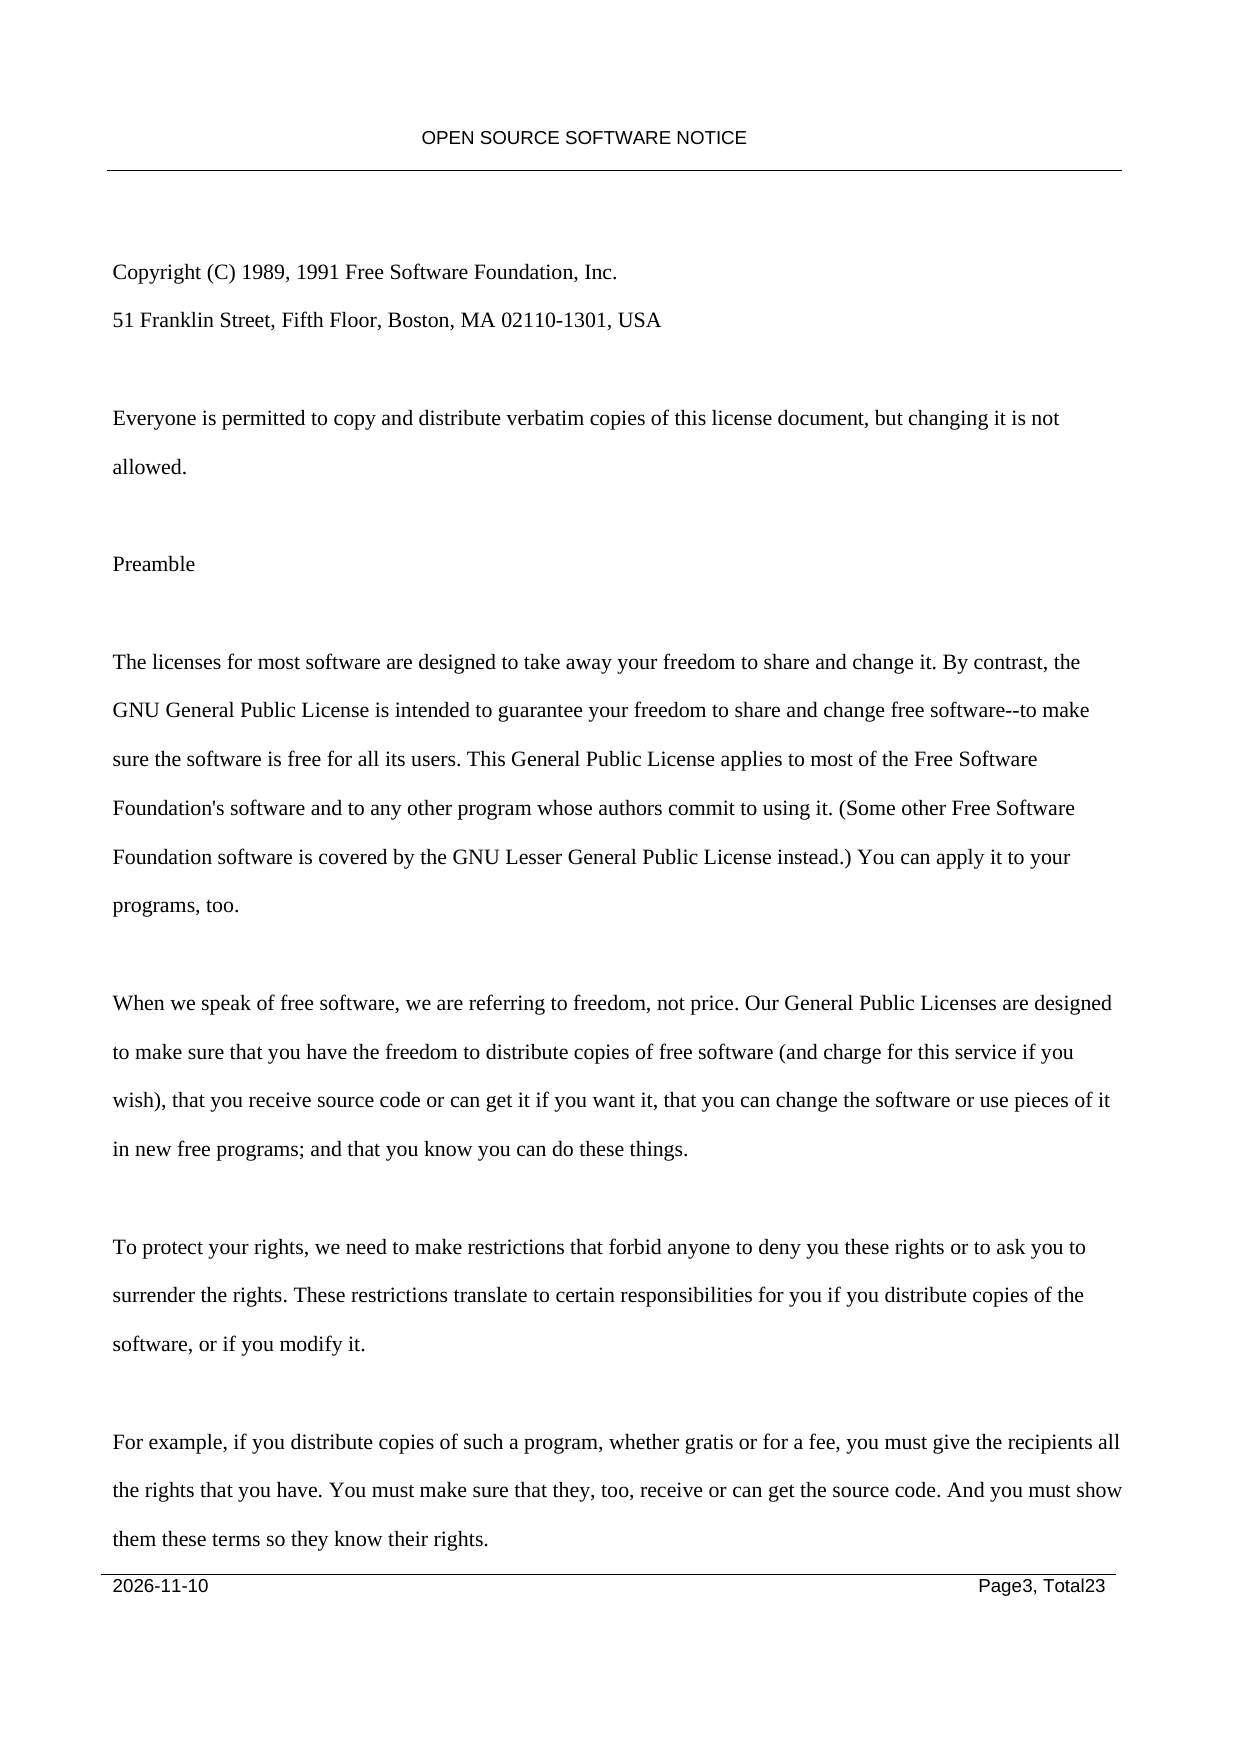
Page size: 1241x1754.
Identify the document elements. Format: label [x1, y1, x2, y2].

text [112, 206, 1128, 1555]
